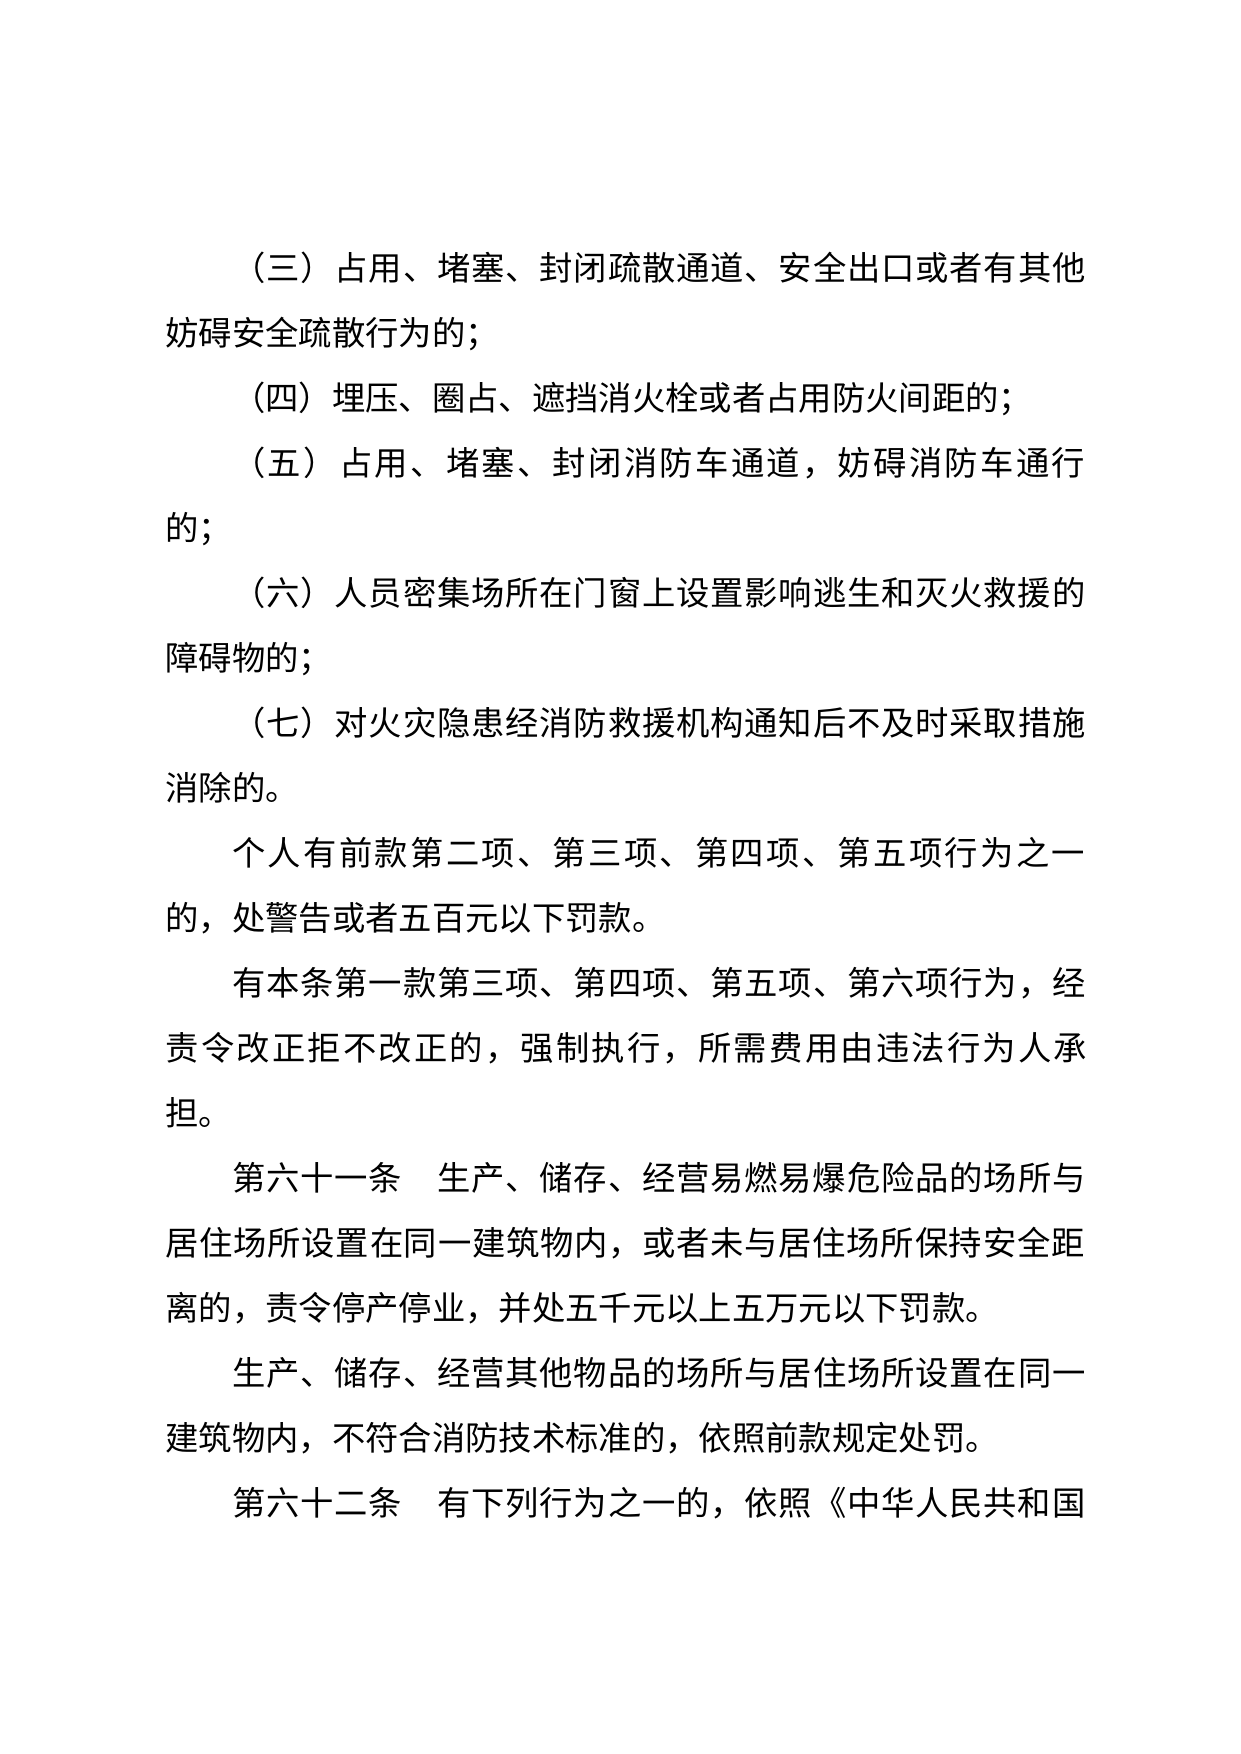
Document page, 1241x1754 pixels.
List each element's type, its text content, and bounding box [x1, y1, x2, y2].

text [165, 1468, 1087, 1533]
text （五）占用、堵塞、封闭消防车通道，妨碍消防车通行的； [165, 428, 1087, 558]
text （六）人员密集场所在门窗上设置影响逃生和灭火救援的障碍物的； [165, 558, 1087, 688]
text （三）占用、堵塞、封闭疏散通道、安全出口或者有其他妨碍安全疏散行为的； [165, 233, 1087, 363]
text 生产、储存、经营其他物品的场所与居住场所设置在同一建筑物内，不符合消防技术标准的，依照前款规定处罚。 [165, 1338, 1087, 1468]
text 个人有前款第二项、第三项、第四项、第五项行为之一的，处警告或者五百元以下罚款。 [165, 818, 1087, 948]
text （七）对火灾隐患经消防救援机构通知后不及时采取措施消除的。 [165, 688, 1087, 818]
text 有本条第一款第三项、第四项、第五项、第六项行为，经责令改正拒不改正的，强制执行，所需费用由违法行为人承担。 [165, 948, 1087, 1143]
text （四）埋压、圈占、遮挡消火栓或者占用防火间距的； [165, 363, 1087, 428]
text 第六十一条 生产、储存、经营易燃易爆危险品的场所与居住场所设置在同一建筑物内，或者未与居住场所保持安全距离的，责令停产停业，并处五千元以上五万元以下罚款。 [165, 1143, 1087, 1338]
